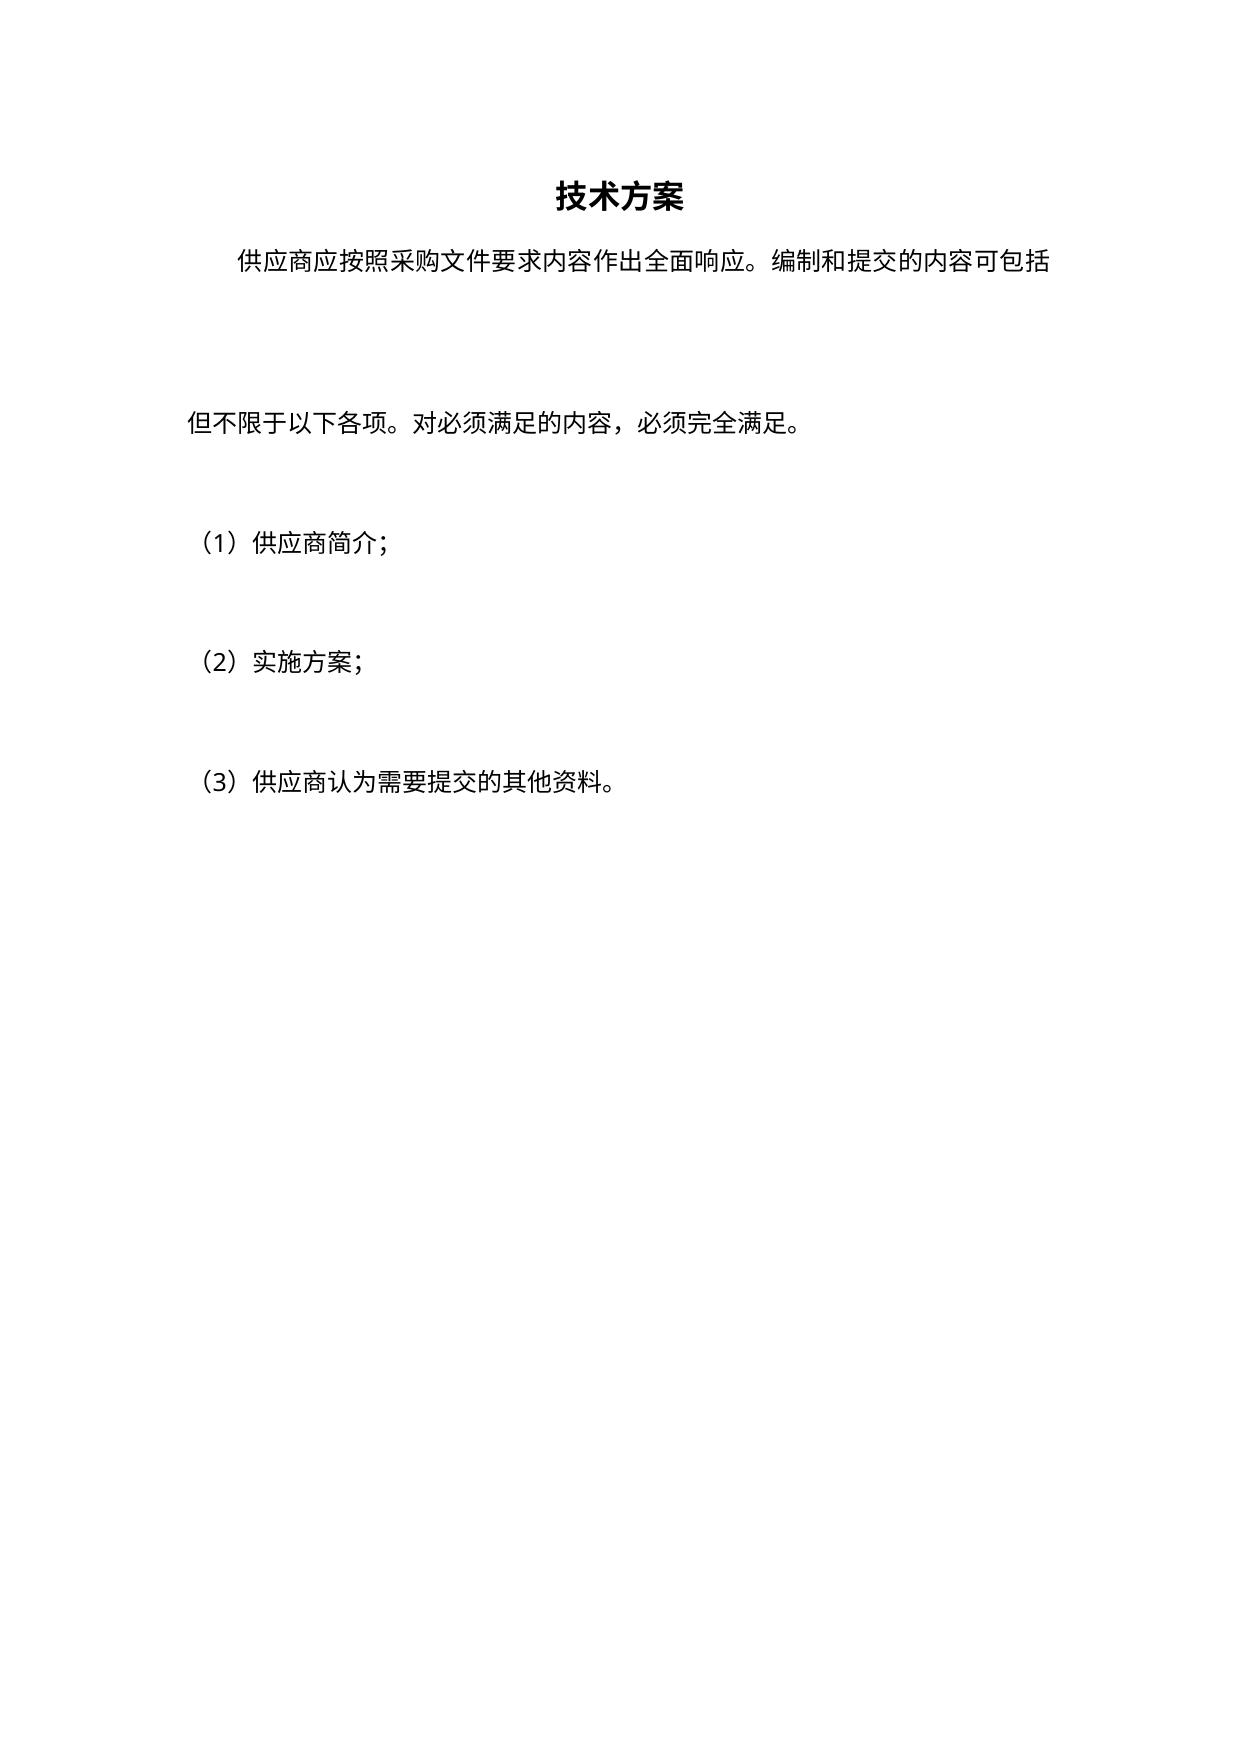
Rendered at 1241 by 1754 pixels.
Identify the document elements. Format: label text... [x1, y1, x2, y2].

text 供应商应按照采购文件要求内容作出全面响应。编制和提交的内容可包括但不限于以下各项。对必须满足的内容，必须完全满足。 [187, 227, 1053, 454]
text （2）实施方案； [187, 628, 1053, 693]
text （3）供应商认为需要提交的其他资料。 [187, 748, 1053, 813]
text （1）供应商简介； [187, 509, 1053, 574]
text 技术方案 [187, 162, 1053, 227]
